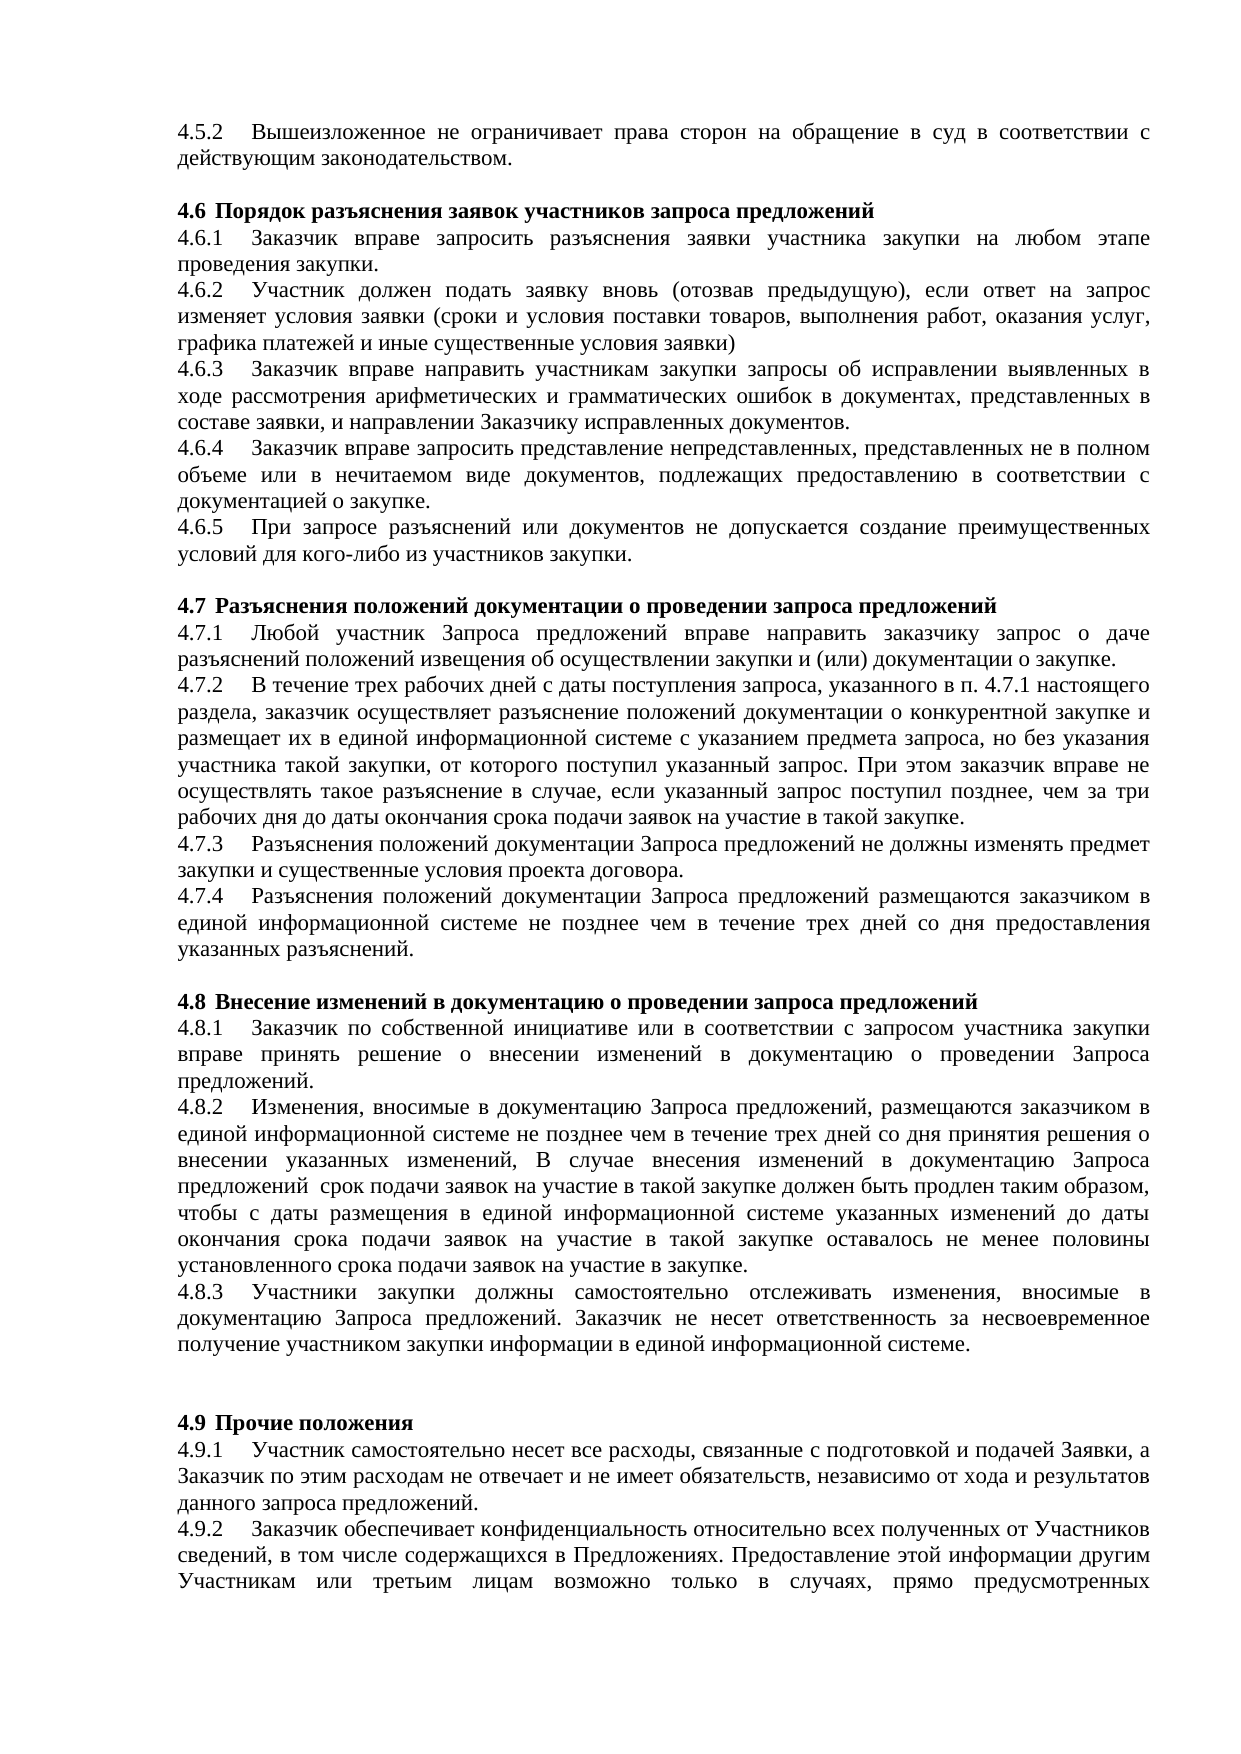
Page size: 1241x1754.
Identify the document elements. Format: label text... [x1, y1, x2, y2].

list При запросе разъяснений или документов не допускается создание преимущественных условий для кого-либо из участников закупки. [177, 513, 1152, 566]
list Порядок разъяснения заявок участников запроса предложений [177, 197, 1152, 223]
list Разъяснения положений документации Запроса предложений не должны изменять предмет закупки и существенные условия проекта договора. [177, 830, 1152, 882]
list Заказчик вправе запросить представление непредставленных, представленных не в полном объеме или в нечитаемом виде документов, подлежащих предоставлению в соответствии с документацией о закупке. [177, 434, 1152, 513]
list Участники закупки должны самостоятельно отслеживать изменения, вносимые в документацию Запроса предложений. Заказчик не несет ответственность за несвоевременное получение участником закупки информации в единой информационной системе. [177, 1278, 1152, 1357]
list Любой участник Запроса предложений вправе направить заказчику запрос о даче разъяснений положений извещения об осуществлении закупки и (или) документации о закупке. [177, 619, 1152, 672]
list Изменения, вносимые в документацию Запроса предложений, размещаются заказчиком в единой информационной системе не позднее чем в течение трех дней со дня принятия решения о внесении указанных изменений, В случае внесения изменений в документацию Запроса предложений срок подачи заявок на участие в такой закупке должен быть продлен таким образом, чтобы с даты размещения в единой информационной системе указанных изменений до даты окончания срока подачи заявок на участие в такой закупке оставалось не менее половины установленного срока подачи заявок на участие в закупке. [177, 1093, 1152, 1278]
list Заказчик вправе запросить разъяснения заявки участника закупки на любом этапе проведения закупки. [177, 223, 1152, 276]
list Заказчик вправе направить участникам закупки запросы об исправлении выявленных в ходе рассмотрения арифметических и грамматических ошибок в документах, представленных в составе заявки, и направлении Заказчику исправленных документов. [177, 355, 1152, 434]
list В течение трех рабочих дней с даты поступления запроса, указанного в п. 4.7.1 настоящего раздела, заказчик осуществляет разъяснение положений документации о конкурентной закупке и размещает их в единой информационной системе с указанием предмета запроса, но без указания участника такой закупки, от которого поступил указанный запрос. При этом заказчик вправе не осуществлять такое разъяснение в случае, если указанный запрос поступил позднее, чем за три рабочих дня до даты окончания срока подачи заявок на участие в такой закупке. [177, 672, 1152, 830]
list Заказчик по собственной инициативе или в соответствии с запросом участника закупки вправе принять решение о внесении изменений в документацию о проведении Запроса предложений. [177, 1014, 1152, 1093]
list Внесение изменений в документацию о проведении запроса предложений [177, 988, 1152, 1014]
list Прочие положения [177, 1409, 1152, 1436]
list Участник самостоятельно несет все расходы, связанные с подготовкой и подачей Заявки, а Заказчик по этим расходам не отвечает и не имеет обязательств, независимо от хода и результатов данного запроса предложений. [177, 1436, 1152, 1515]
list Вышеизложенное не ограничивает права сторон на обращение в суд в соответствии с действующим законодательством. [177, 118, 1152, 171]
list Участник должен подать заявку вновь (отозвав предыдущую), если ответ на запрос изменяет условия заявки (сроки и условия поставки товаров, выполнения работ, оказания услуг, графика платежей и иные существенные условия заявки) [177, 276, 1152, 355]
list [177, 1515, 1152, 1594]
list Разъяснения положений документации Запроса предложений размещаются заказчиком в единой информационной системе не позднее чем в течение трех дней со дня предоставления указанных разъяснений. [177, 882, 1152, 961]
list Разъяснения положений документации о проведении запроса предложений [177, 592, 1152, 619]
